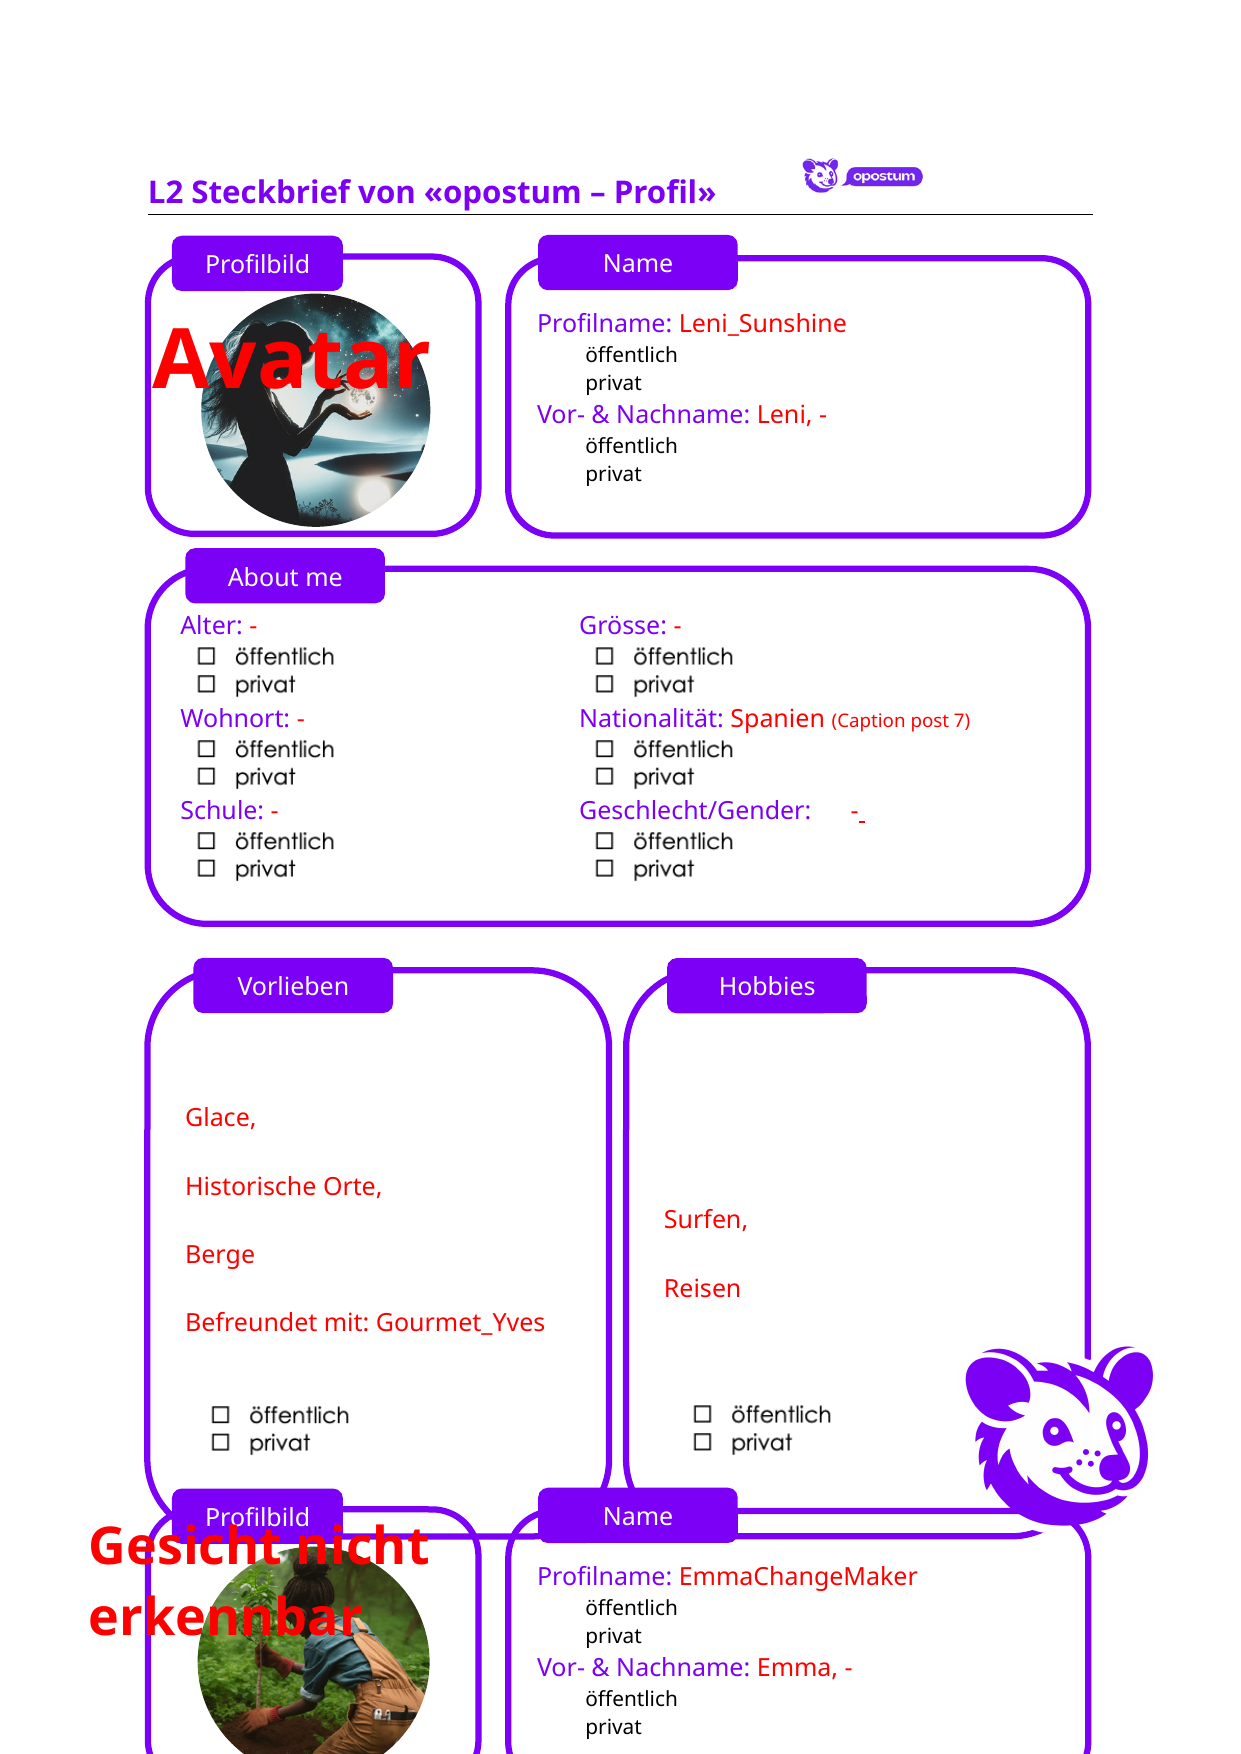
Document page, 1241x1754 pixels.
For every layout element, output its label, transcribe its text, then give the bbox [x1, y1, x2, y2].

picture [197, 1546, 430, 1754]
picture [180, 641, 351, 701]
picture [201, 293, 431, 527]
picture [578, 734, 750, 793]
picture [578, 826, 750, 885]
picture [676, 1400, 845, 1457]
picture [789, 147, 935, 204]
picture [194, 1400, 363, 1457]
picture [578, 641, 750, 701]
picture [180, 734, 351, 793]
text L2 Steckbrief von «opostum – Profil» [148, 148, 1093, 214]
picture [953, 1336, 1165, 1536]
picture [953, 1515, 1078, 1536]
picture [180, 826, 351, 885]
